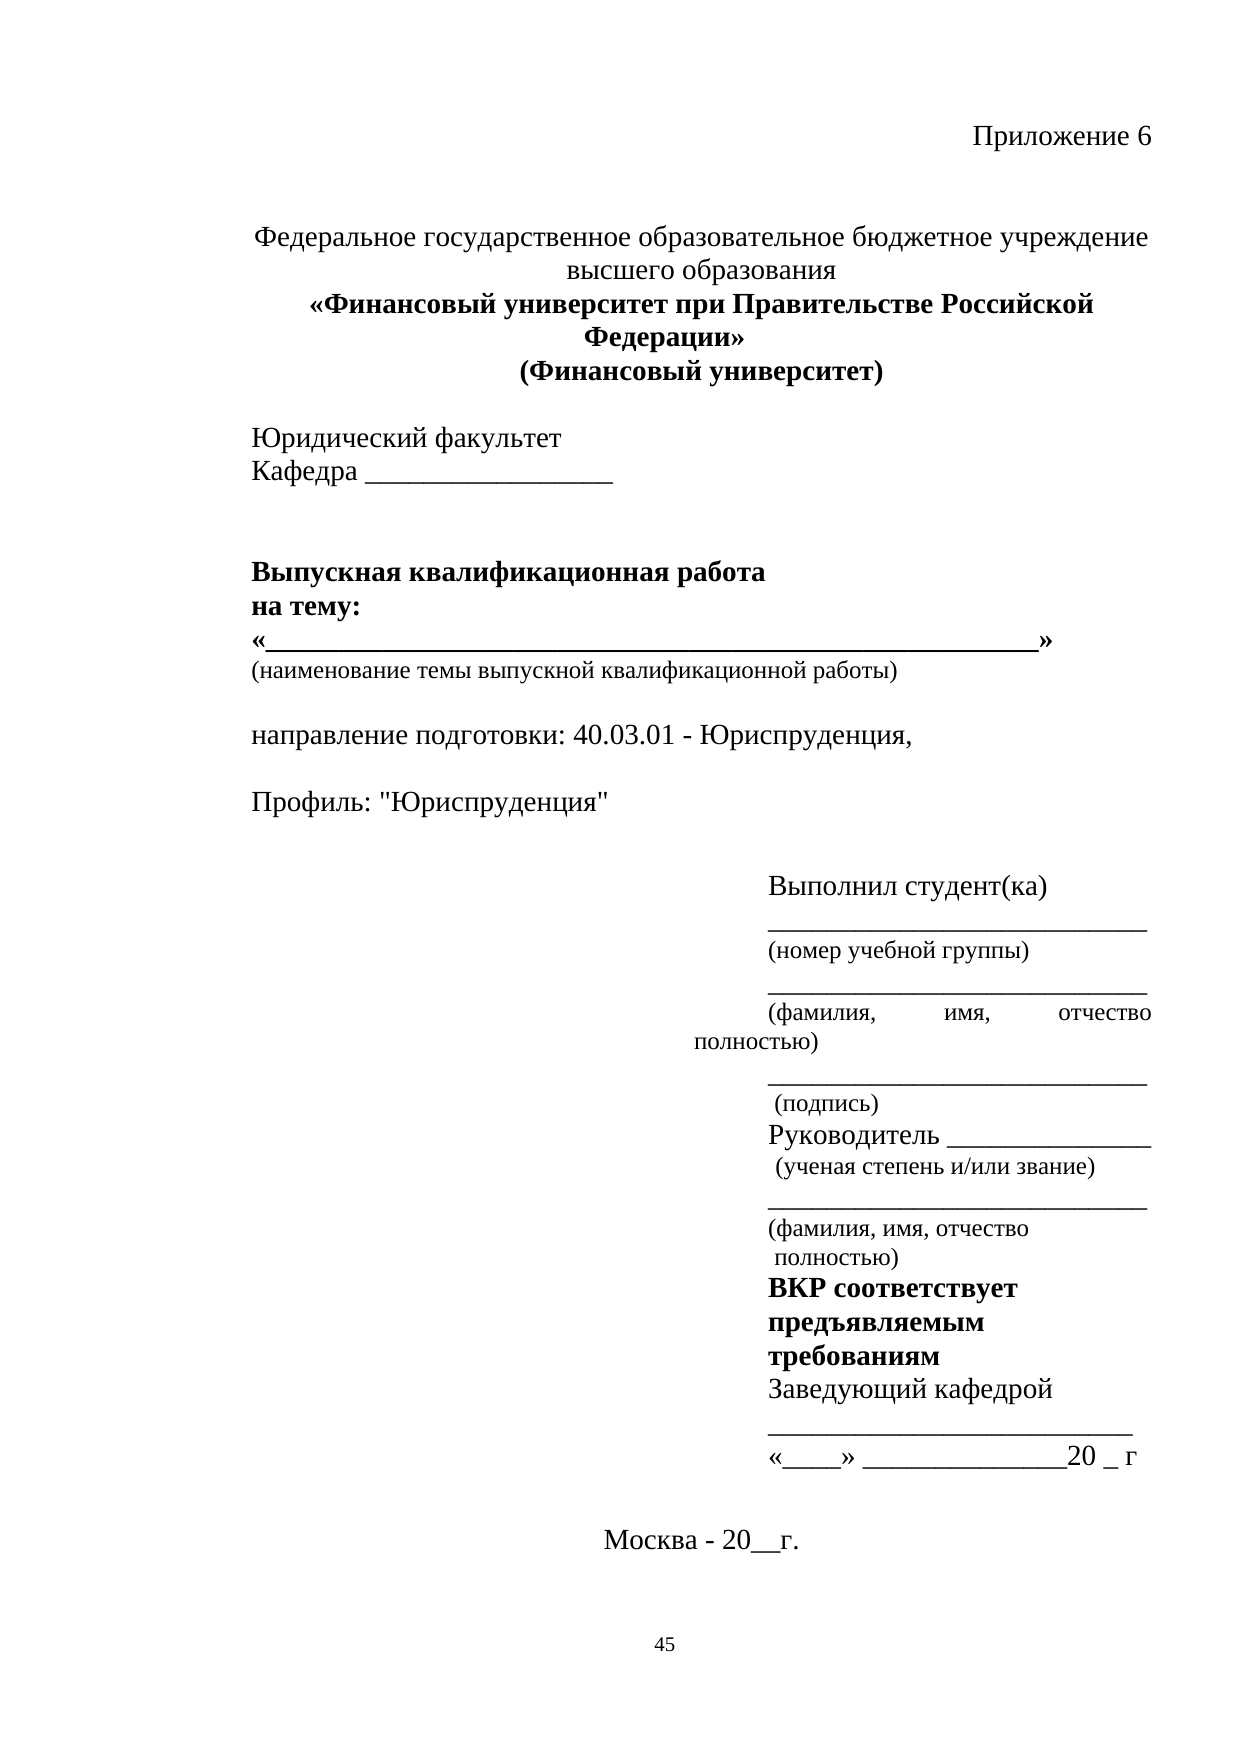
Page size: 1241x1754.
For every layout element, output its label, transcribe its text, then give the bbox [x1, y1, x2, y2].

text Выполнил студент(ка) [694, 868, 1152, 902]
text Федеральное государственное образовательное бюджетное учреждение [177, 219, 1152, 252]
text требованиям [694, 1338, 1152, 1371]
text (наименование темы выпускной квалификационной работы) [177, 655, 1152, 683]
text Кафедра _________________ [177, 453, 1152, 487]
text Руководитель ______________ [694, 1117, 1152, 1151]
text (номер учебной группы) [694, 935, 1152, 964]
text (фамилия, имя, отчество [694, 1213, 1152, 1242]
text (подпись) [694, 1088, 1152, 1117]
text (фамилия, имя, отчество полностью) [694, 997, 1152, 1055]
text __________________________ [694, 1179, 1152, 1213]
text «Финансовый университет при Правительстве Российской Федерации» [177, 286, 1152, 353]
text Выпускная квалификационная работа [177, 554, 1152, 588]
text «____» ______________20 _ г [694, 1438, 1152, 1472]
text предъявляемым [694, 1304, 1152, 1338]
text __________________________ [694, 964, 1152, 997]
text ВКР соответствует [694, 1271, 1152, 1304]
text (Финансовый университет) [177, 353, 1152, 386]
text _________________________ [694, 1405, 1152, 1438]
text Москва - 20__г. [177, 1522, 1152, 1556]
text направление подготовки: 40.03.01 - Юриспруденция, [177, 717, 1152, 751]
text полностью) [694, 1242, 1152, 1271]
text Профиль: "Юриспруденция" [177, 784, 1152, 818]
text __________________________ [694, 1055, 1152, 1088]
text Заведующий кафедрой [694, 1371, 1152, 1405]
text на тему: [177, 588, 1152, 621]
text __________________________ [694, 902, 1152, 935]
text Юридический факультет [177, 420, 1152, 453]
text Приложение 6 [177, 118, 1152, 152]
text (ученая степень и/или звание) [694, 1151, 1152, 1179]
text «_____________________________________________________» [177, 621, 1152, 655]
text высшего образования [177, 252, 1152, 286]
